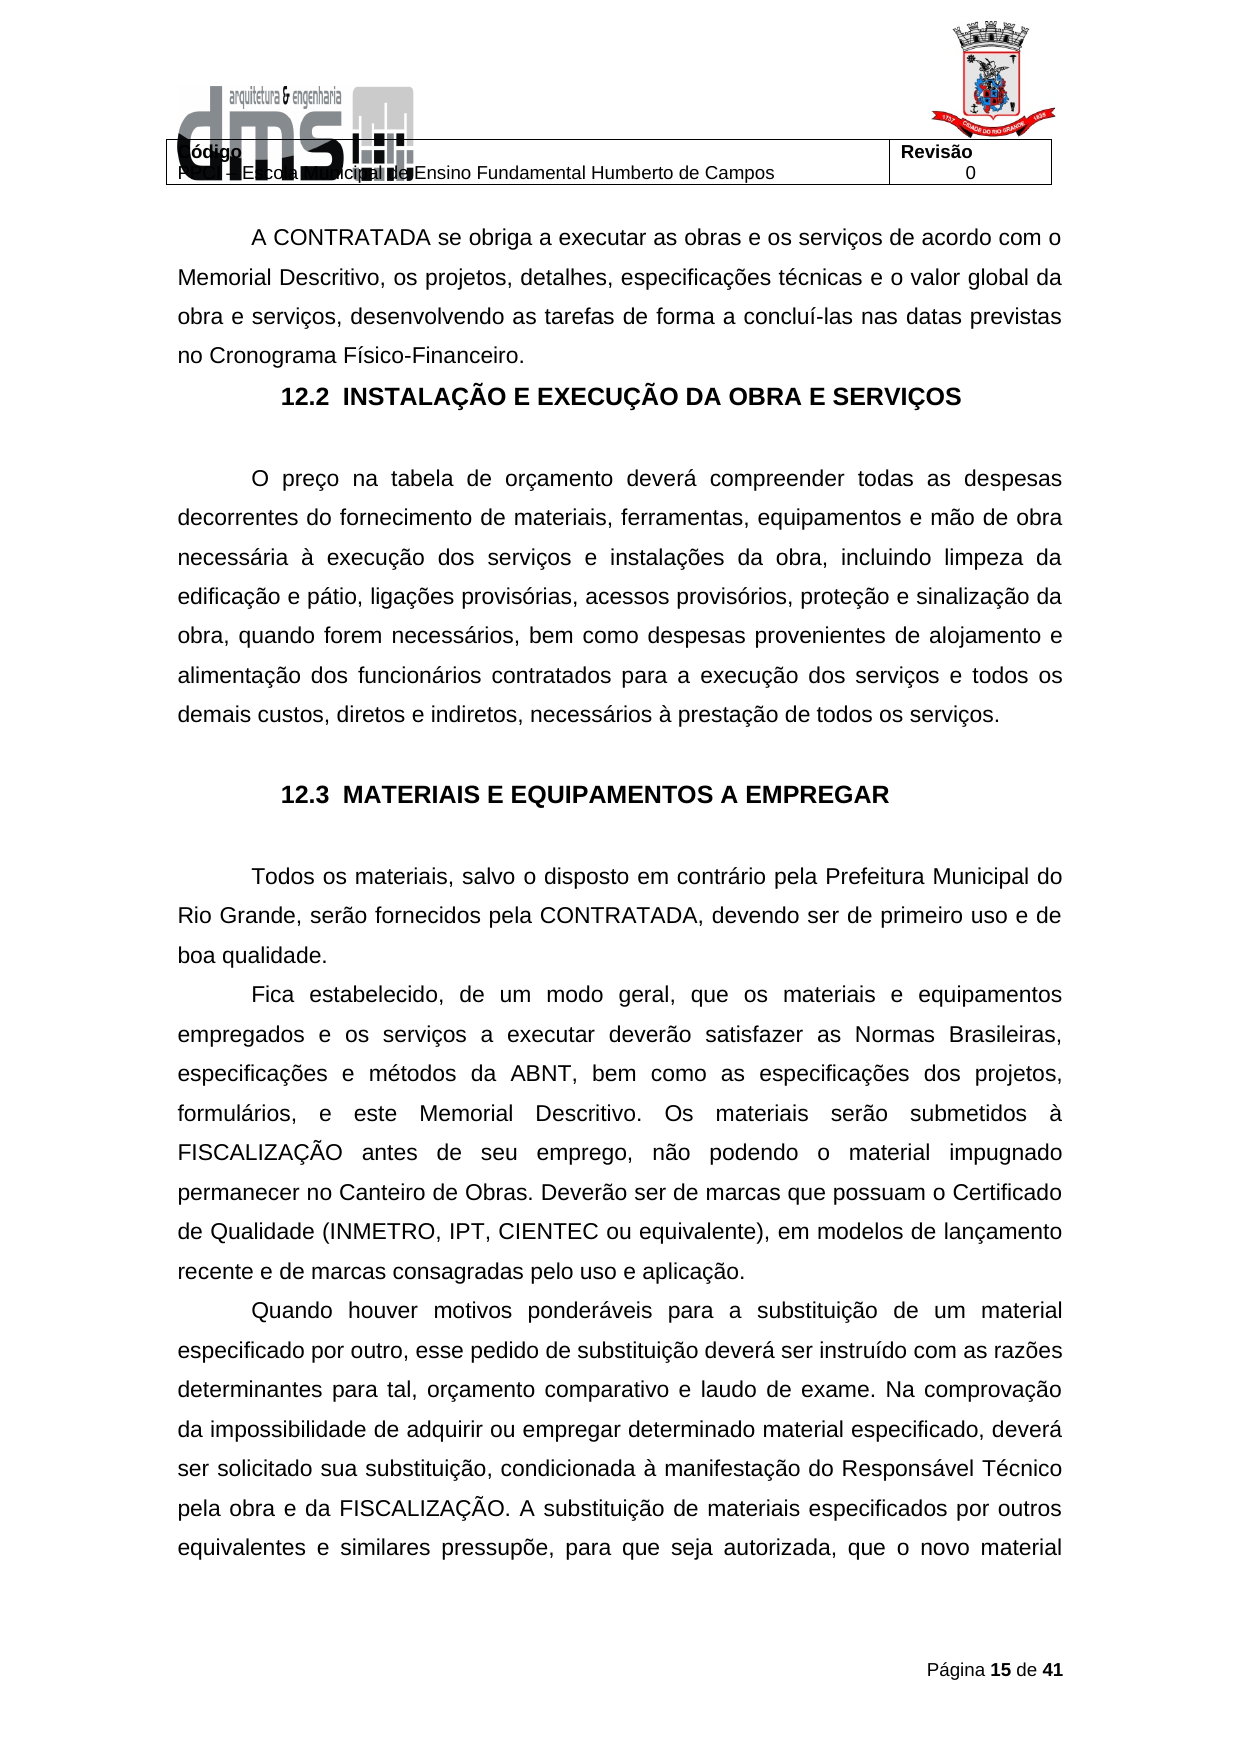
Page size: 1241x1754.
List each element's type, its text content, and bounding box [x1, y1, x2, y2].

picture [177, 140, 414, 181]
picture [177, 86, 414, 139]
text Fica estabelecido, de um modo geral, que os materiais e equipamentos empregados e os serviços a executar deverão satisfazer as Normas Brasileiras, especificações e métodos da ABNT, bem como as especificações dos projetos, formulários, e este Memorial Descritivo. Os materiais serão submetidos à FISCALIZAÇÃO antes de seu emprego, não podendo o material impugnado permanecer no Canteiro de Obras. Deverão ser de marcas que possuam o Certificado de Qualidade (INMETRO, IPT, CIENTEC ou equivalente), em modelos de lançamento recente e de marcas consagradas pelo uso e aplicação. [177, 981, 1063, 1284]
text Todos os materiais, salvo o disposto em contrário pela Prefeitura Municipal do Rio Grande, serão fornecidos pela CONTRATADA, devendo ser de primeiro uso e de boa qualidade. [177, 863, 1063, 968]
text A CONTRATADA se obriga a executar as obras e os serviços de acordo com o Memorial Descritivo, os projetos, detalhes, especificações técnicas e o valor global da obra e serviços, desenvolvendo as tarefas de forma a concluí-las nas datas previstas no Cronograma Físico-Financeiro. [177, 224, 1063, 369]
picture [931, 21, 1056, 138]
subtitle MATERIAIS E EQUIPAMENTOS A EMPREGAR [177, 780, 1063, 809]
subtitle INSTALAÇÃO E EXECUÇÃO DA OBRA E SERVIÇOS [177, 382, 1063, 411]
text O preço na tabela de orçamento deverá compreender todas as despesas decorrentes do fornecimento de materiais, ferramentas, equipamentos e mão de obra necessária à execução dos serviços e instalações da obra, incluindo limpeza da edificação e pátio, ligações provisórias, acessos provisórios, proteção e sinalização da obra, quando forem necessários, bem como despesas provenientes de alojamento e alimentação dos funcionários contratados para a execução dos serviços e todos os demais custos, diretos e indiretos, necessários à prestação de todos os serviços. [177, 464, 1063, 728]
